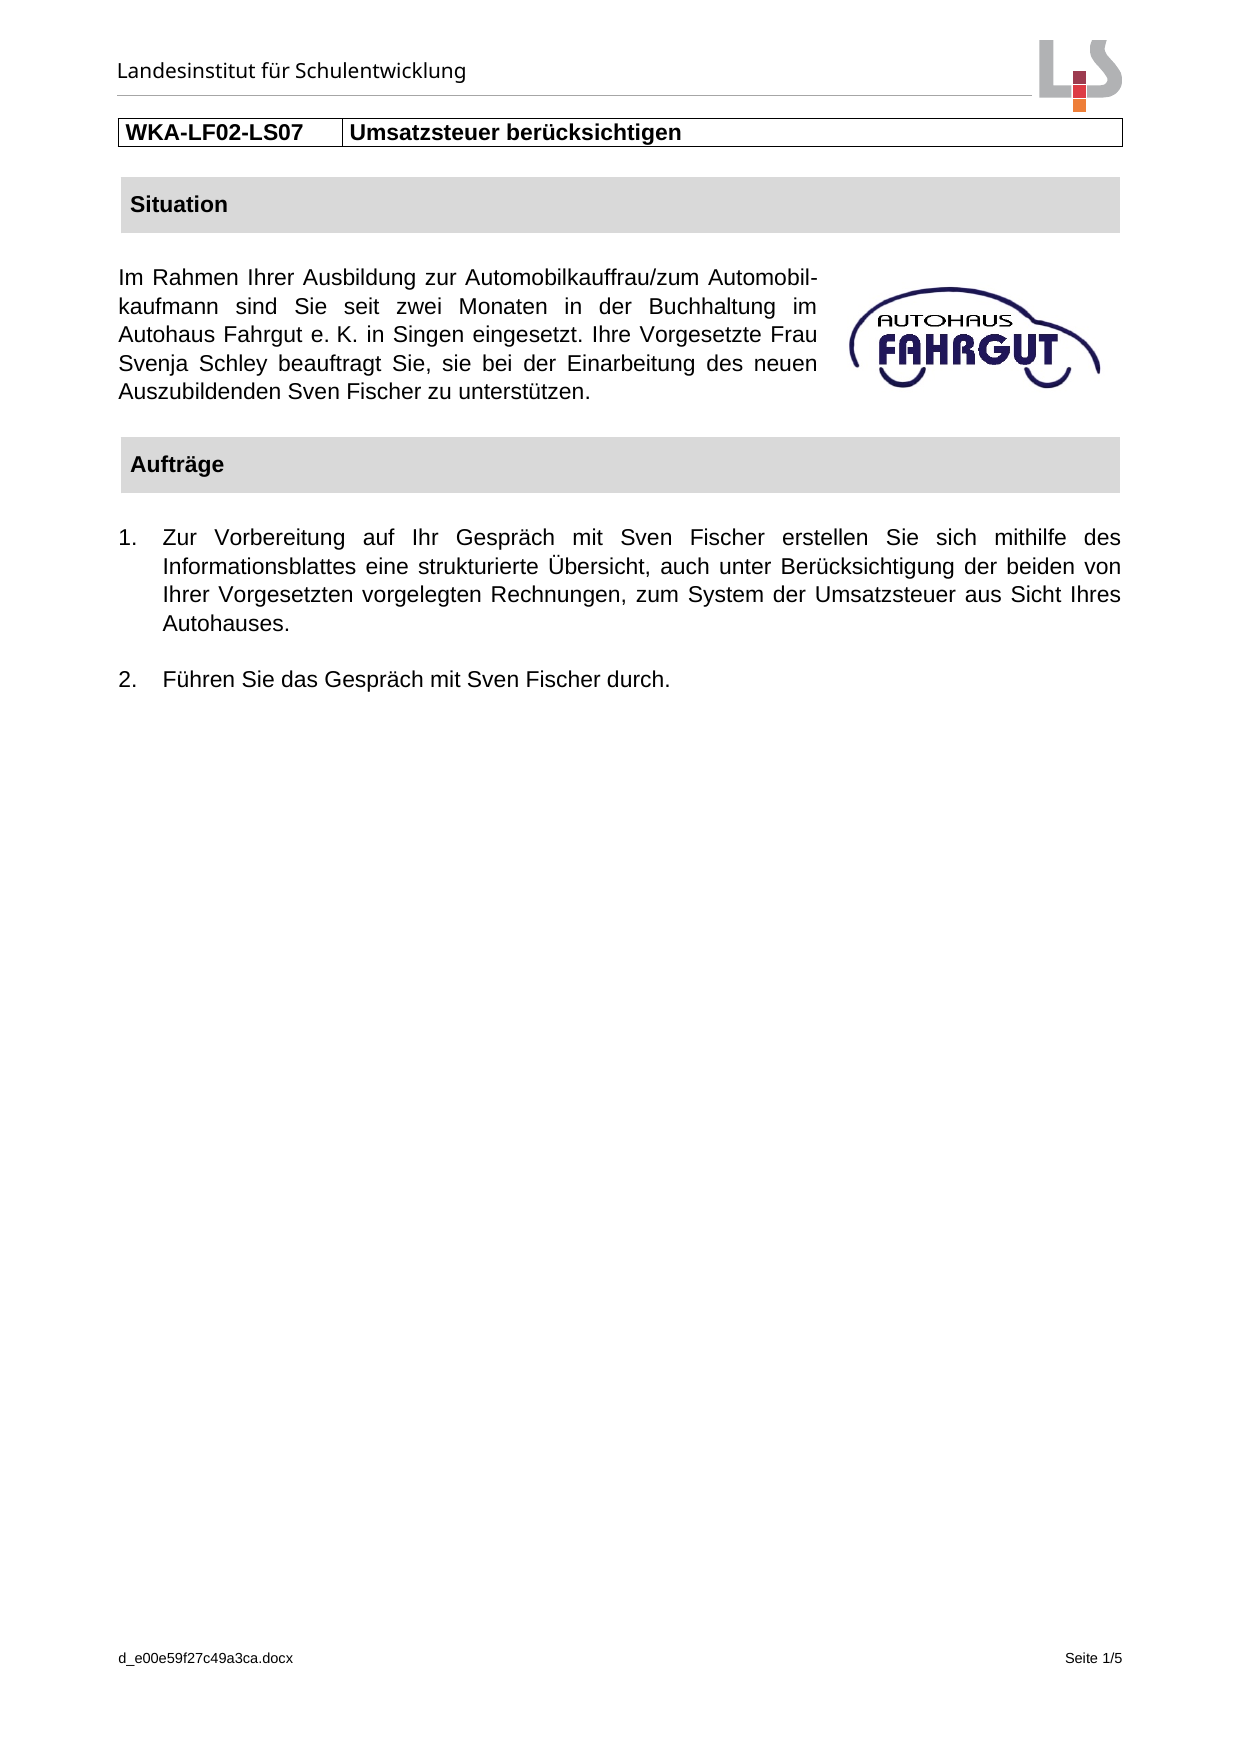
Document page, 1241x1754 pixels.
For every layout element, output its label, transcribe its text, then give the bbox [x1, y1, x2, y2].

picture [836, 271, 1119, 393]
table_header Umsatzsteuer berücksichtigen [343, 119, 1122, 146]
text Im Rahmen Ihrer Ausbildung zur Automobilkauffrau/zum Automobilkaufmann sind Sie seit zwei Monaten in der Buchhaltung im Autohaus Fahrgut e. K. in Singen eingesetzt. Ihre Vorgesetzte Frau Svenja Schley beauftragt Sie, sie bei der Einarbeitung des neuen Auszubildenden Sven Fischer zu unterstützen. [118, 264, 1122, 404]
text Aufträge [122, 438, 1119, 492]
list Führen Sie das Gespräch mit Sven Fischer durch. [118, 666, 1122, 693]
list Zur Vorbereitung auf Ihr Gespräch mit Sven Fischer erstellen Sie sich mithilfe des Informationsblattes eine strukturierte Übersicht, auch unter Berücksichtigung der beiden von Ihrer Vorgesetzten vorgelegten Rechnungen, zum System der Umsatzsteuer aus Sicht Ihres Autohauses. [118, 524, 1122, 636]
text Situation [122, 178, 1119, 232]
table_header WKA-LF02-LS07 [119, 119, 342, 146]
